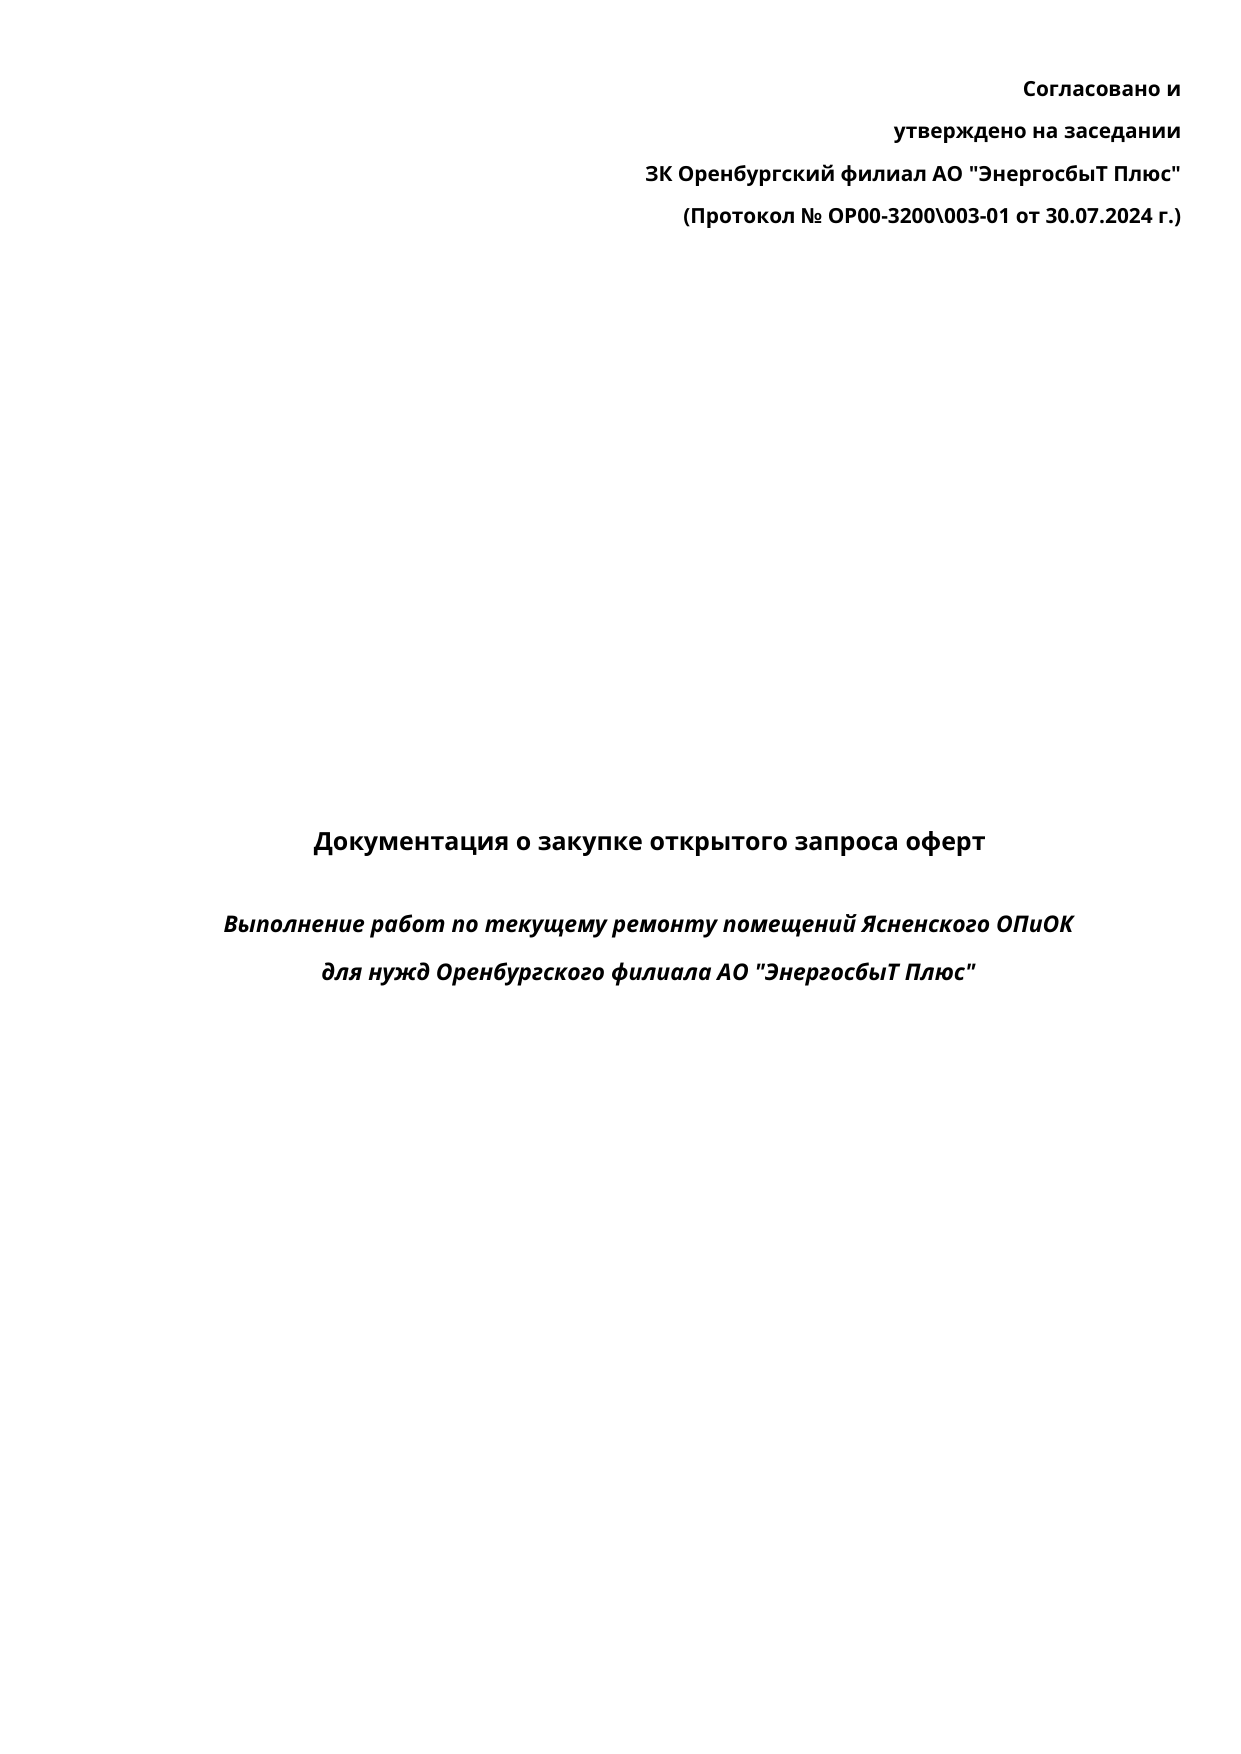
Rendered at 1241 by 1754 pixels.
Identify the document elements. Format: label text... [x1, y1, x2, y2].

text утверждено на заседании [474, 116, 1181, 145]
text Выполнение работ по текущему ремонту помещений Ясненского ОПиОК [118, 908, 1181, 940]
text (Протокол № ОР00-3200\003-01 от 30.07.2024 г.) [474, 202, 1181, 230]
text для нужд Оренбургского филиала АО "ЭнергосбыТ Плюс" [118, 956, 1181, 988]
text Согласовано и [474, 74, 1181, 102]
text Документация о закупке открытого запроса оферт [118, 823, 1181, 857]
text ЗК Оренбургский филиал АО "ЭнергосбыТ Плюс" [474, 159, 1181, 187]
